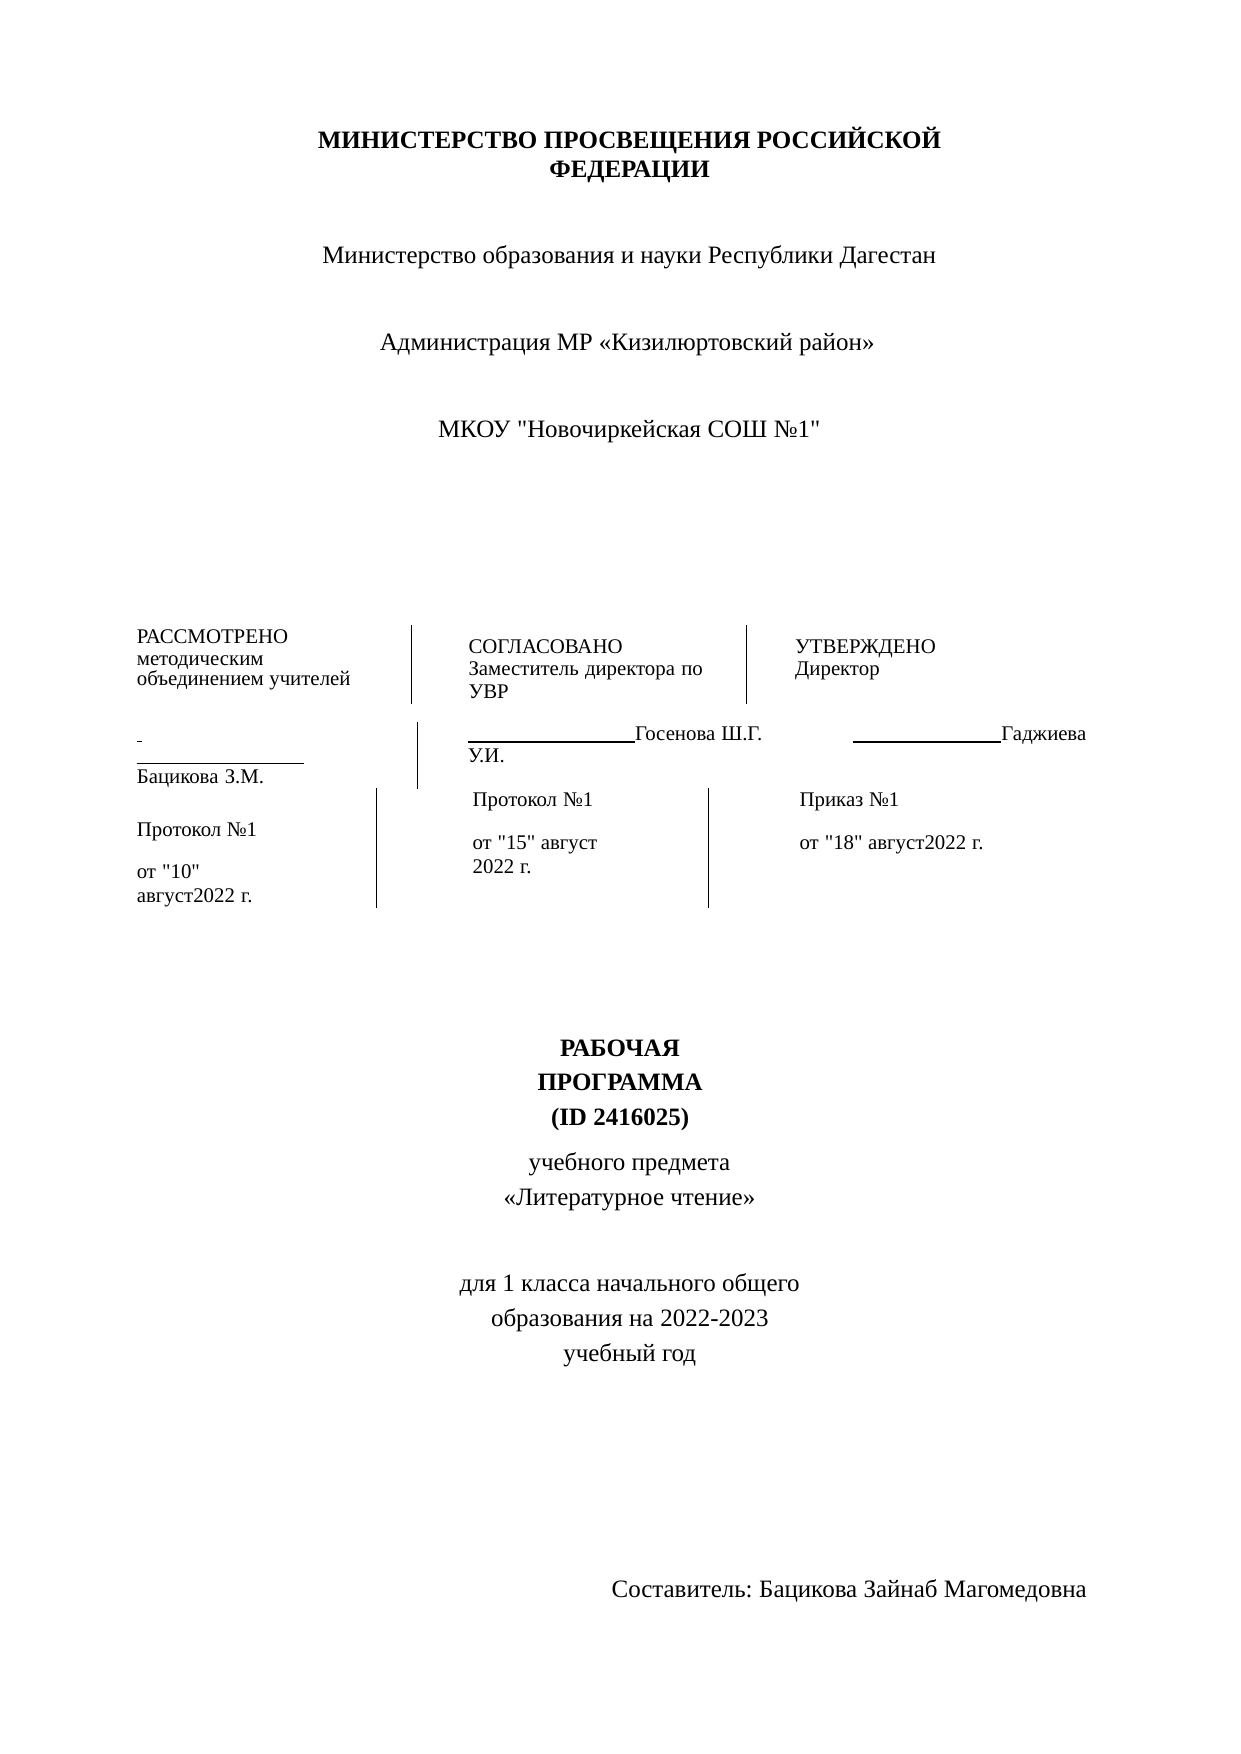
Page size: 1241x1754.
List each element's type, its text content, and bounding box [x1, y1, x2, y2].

text Директор [795, 658, 1122, 680]
text РАССМОТРЕНО [137, 625, 371, 648]
text Госенова Ш.Г. Гаджиева У.И. [468, 722, 1122, 766]
text Администрация МР «Кизилюртовский район» [287, 327, 967, 356]
text Приказ №1 [799, 788, 1122, 811]
list МИНИСТЕРСТВО ПРОСВЕЩЕНИЯ РОССИЙСКОЙ ФЕДЕРАЦИИ [292, 125, 967, 182]
text СОГЛАСОВАНО [468, 635, 716, 658]
list РАБОЧАЯ ПРОГРАММА (ID 2416025) [530, 1033, 710, 1131]
text от "15" август 2022 г. [472, 830, 635, 878]
text УТВЕРЖДЕНО [795, 635, 1122, 658]
text учебного предмета [291, 1147, 967, 1175]
text от "10" август2022 г. [137, 859, 298, 907]
text методическим объединением учителей [137, 648, 371, 690]
text для 1 класса начального общего образования на 2022-2023 учебный год [448, 1268, 811, 1366]
text Составитель: Бацикова Зайнаб Магомедовна [118, 1574, 1087, 1603]
text от "18" август2022 г. [799, 830, 1122, 854]
text МКОУ "Новочиркейская СОШ №1" [291, 414, 967, 443]
text «Литературное чтение» [291, 1182, 967, 1210]
text Бацикова З.М. [137, 722, 384, 788]
text Протокол №1 [472, 788, 635, 811]
text Протокол №1 [137, 817, 298, 841]
text Министерство образования и науки Республики Дагестан [291, 241, 967, 269]
text Заместитель директора по УВР [468, 658, 716, 703]
